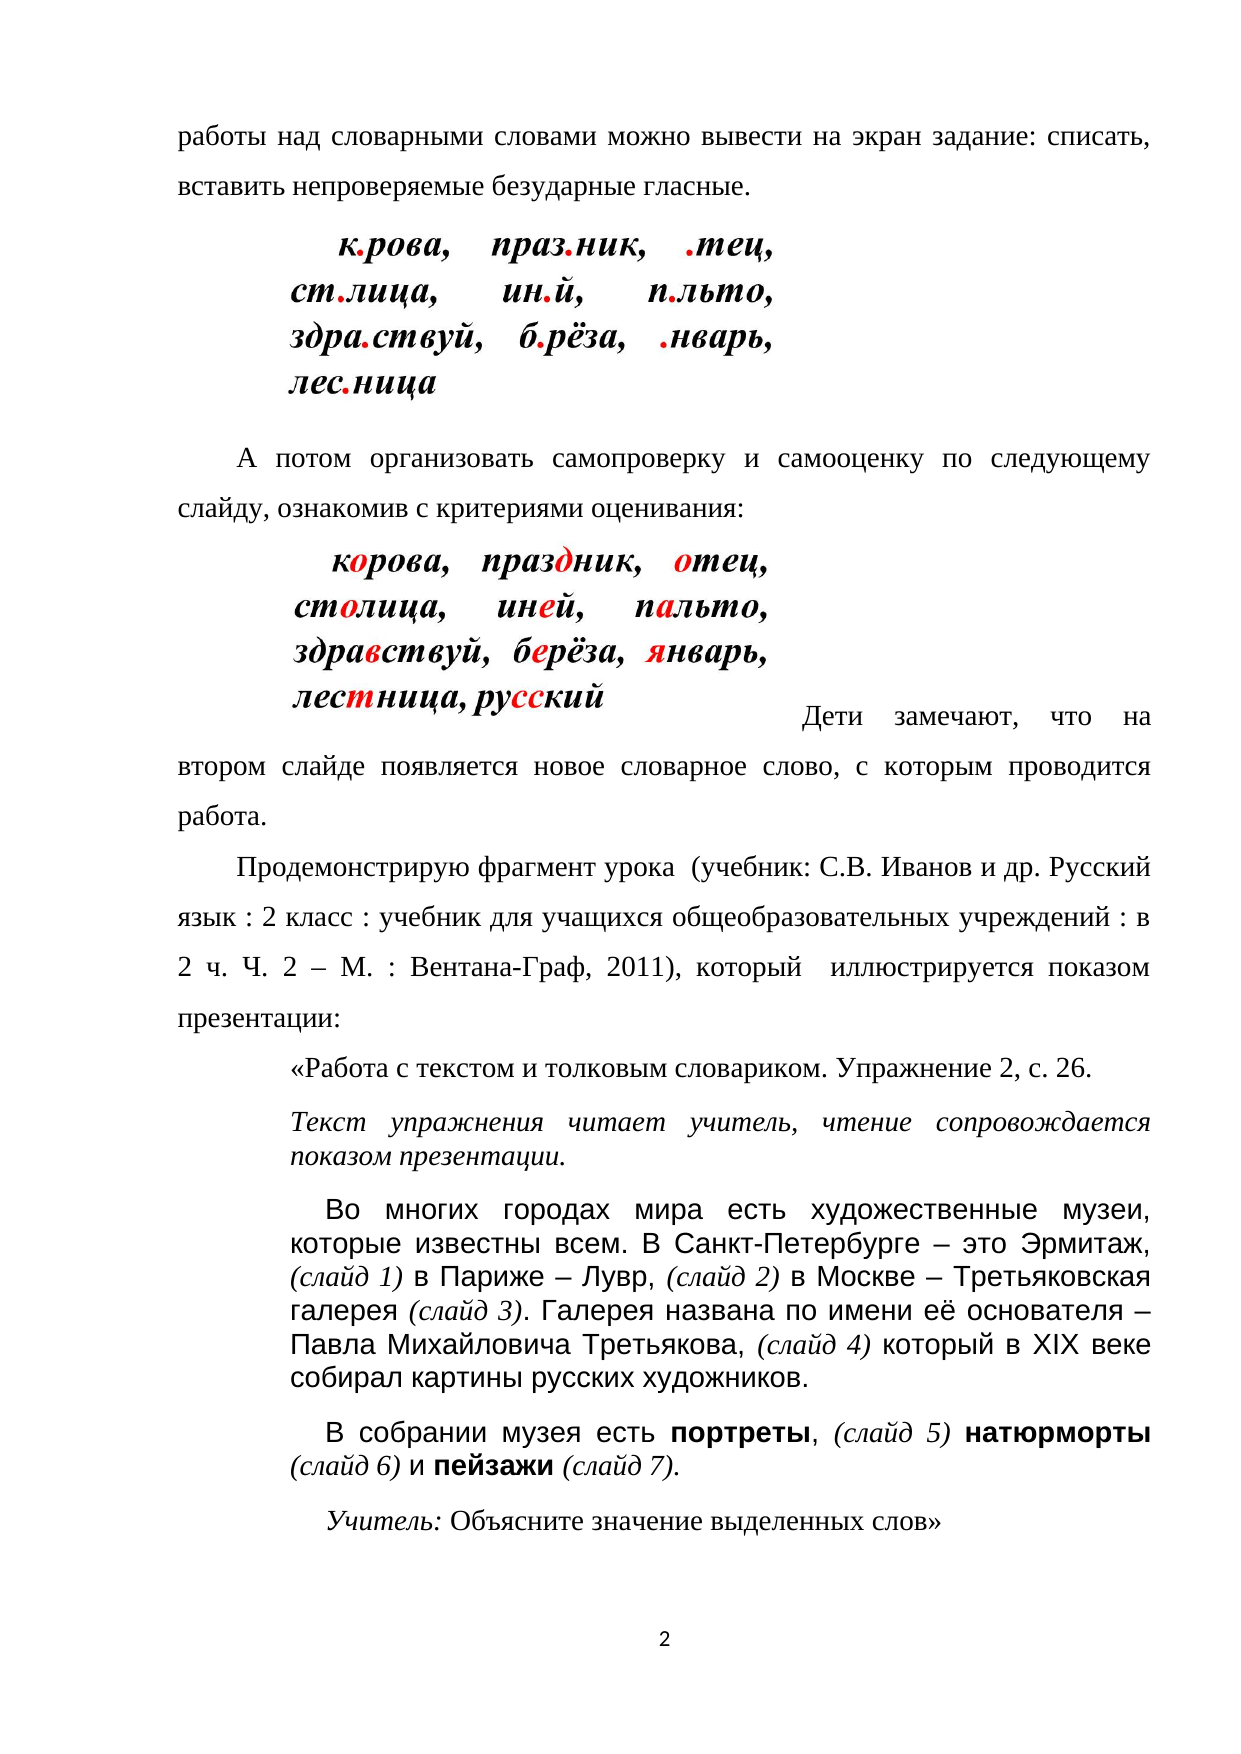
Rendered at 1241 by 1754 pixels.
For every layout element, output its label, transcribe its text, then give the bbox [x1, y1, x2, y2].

text Во многих городах мира есть художественные музеи, которые известны всем. В Санкт-Петербурге – это Эрмитаж, (слайд 1) в Париже – Лувр, (слайд 2) в Москве – Третьяковская галерея (слайд 3). Галерея названа по имени её основателя – Павла Михайловича Третьякова, (слайд 4) который в XIX веке собирал картины русских художников. [290, 1192, 1152, 1394]
text Продемонстрирую фрагмент урока (учебник: С.В. Иванов и др. Русский язык : 2 класс : учебник для учащихся общеобразовательных учреждений : в 2 ч. Ч. 2 – М. : Вентана-Граф, 2011), который иллюстрируется показом презентации: [177, 849, 1152, 1033]
text В собрании музея есть портреты, (слайд 5) натюрморты (слайд 6) и пейзажи (слайд 7). [290, 1415, 1152, 1482]
picture [236, 540, 802, 726]
text Учитель: Объясните значение выделенных слов» [290, 1503, 1152, 1536]
text Текст упражнения читает учитель, чтение сопровождается показом презентации. [290, 1104, 1152, 1172]
picture [236, 218, 813, 416]
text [177, 118, 1152, 202]
text «Работа с текстом и толковым словариком. Упражнение 2, с. 26. [290, 1050, 1152, 1084]
text А потом организовать самопроверку и самооценку по следующему слайду, ознакомив с критериями оценивания: [177, 440, 1152, 524]
